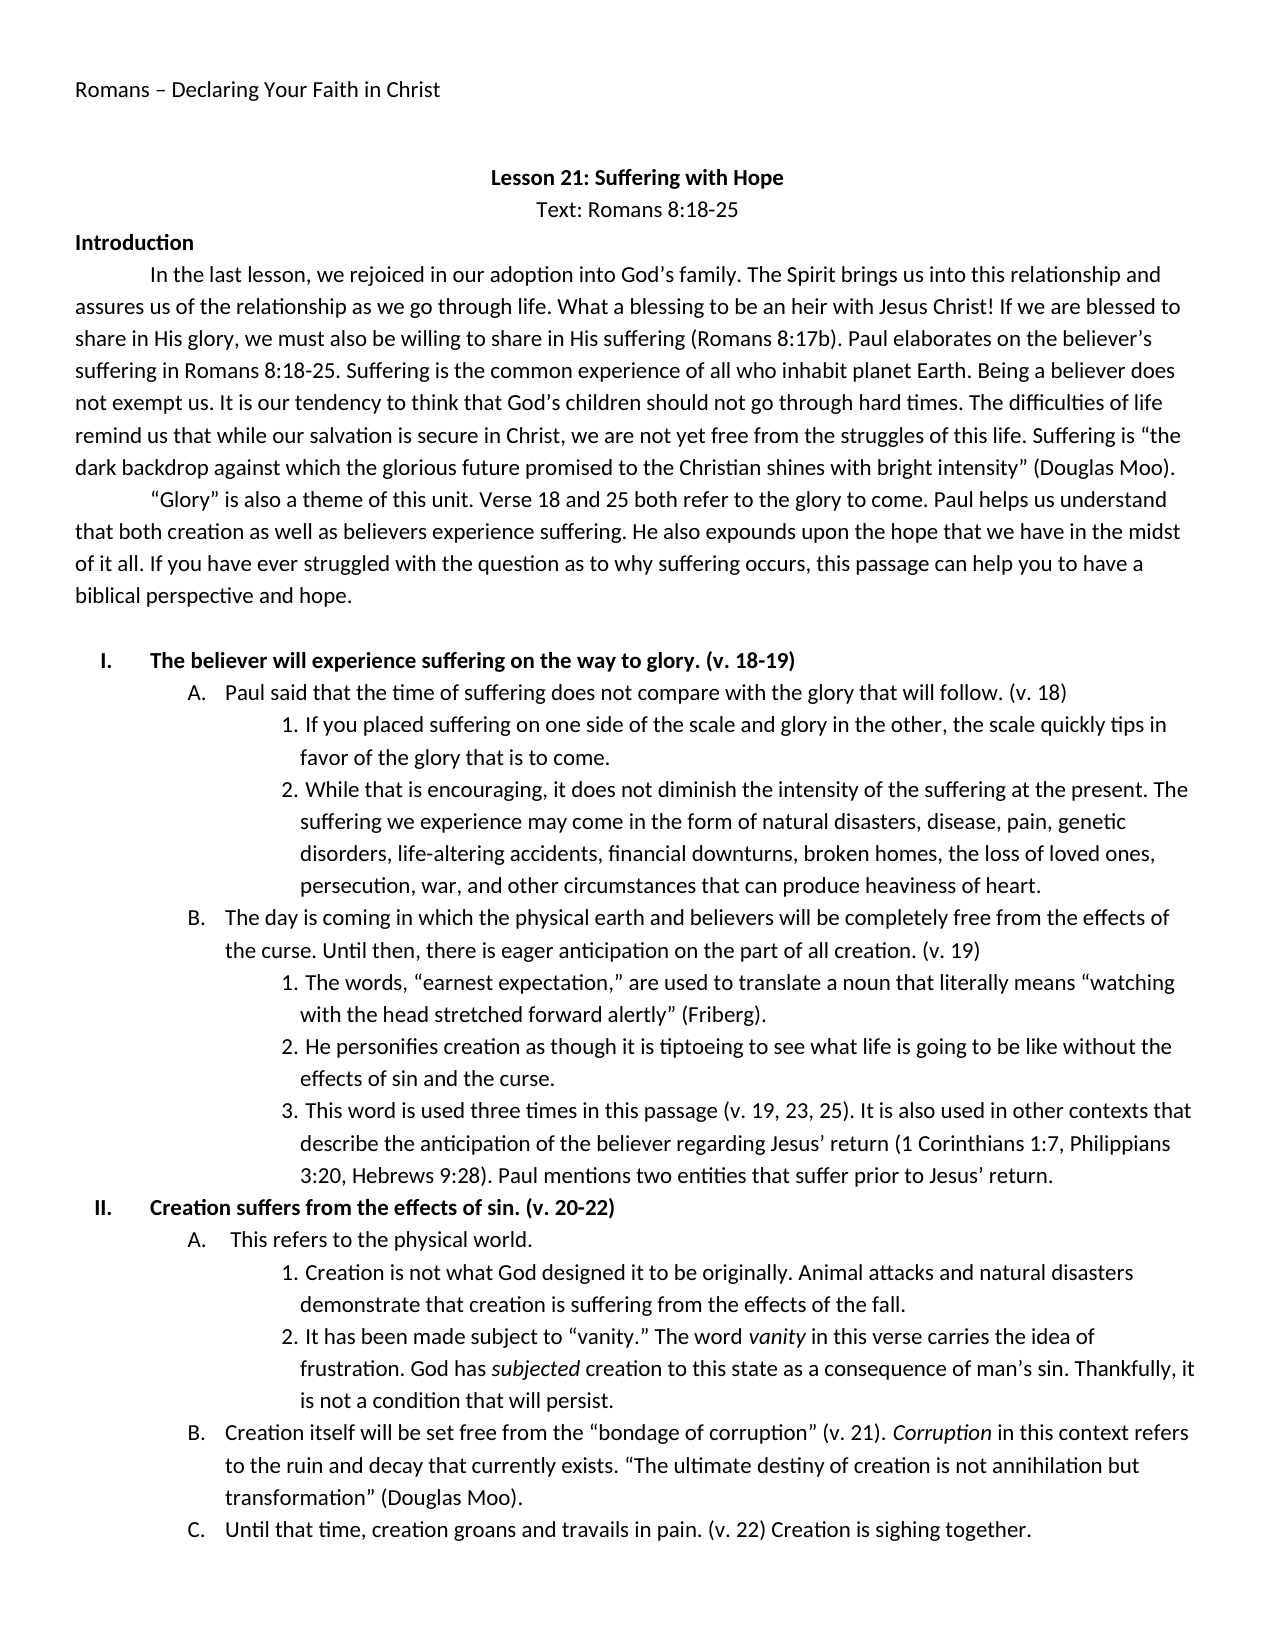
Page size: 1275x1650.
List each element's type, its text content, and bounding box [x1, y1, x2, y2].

list He personifies creation as though it is tiptoeing to see what life is going to be like without the effects of sin and the curse. [281, 1032, 1200, 1092]
list It has been made subject to “vanity.” The word vanity in this verse carries the idea of frustration. God has subjected creation to this state as a consequence of man’s sin. Thankfully, it is not a condition that will persist. [281, 1322, 1200, 1414]
list The day is coming in which the physical earth and believers will be completely free from the effects of the curse. Until then, there is eager anticipation on the part of all creation. (v. 19) [187, 903, 1200, 964]
list Creation itself will be set free from the “bondage of corruption” (v. 21). Corruption in this context refers to the ruin and decay that currently exists. “The ultimate destiny of creation is not annihilation but transformation” (Douglas Moo). [187, 1418, 1200, 1511]
text Text: Romans 8:18-25 [75, 195, 1200, 223]
list Creation suffers from the effects of sin. (v. 20-22) [112, 1193, 1200, 1221]
list If you placed suffering on one side of the scale and glory in the other, the scale quickly tips in favor of the glory that is to come. [281, 710, 1200, 771]
text Introduction [75, 228, 1200, 256]
list This word is used three times in this passage (v. 19, 23, 25). It is also used in other contexts that describe the anticipation of the believer regarding Jesus’ return (1 Corinthians 1:7, Philippians 3:20, Hebrews 9:28). Paul mentions two entities that suffer prior to Jesus’ return. [281, 1097, 1200, 1189]
list Until that time, creation groans and travails in pain. (v. 22) Creation is sighing together. [187, 1515, 1200, 1543]
text In the last lesson, we rejoiced in our adoption into God’s family. The Spirit brings us into this relationship and assures us of the relationship as we go through life. What a blessing to be an heir with Jesus Christ! If we are blessed to share in His glory, we must also be willing to share in His suffering (Romans 8:17b). Paul elaborates on the believer’s suffering in Romans 8:18-25. Suffering is the common experience of all who inhabit planet Earth. Being a believer does not exempt us. It is our tendency to think that God’s children should not go through hard times. The difficulties of life remind us that while our salvation is secure in Christ, we are not yet free from the struggles of this life. Suffering is “the dark backdrop against which the glorious future promised to the Christian shines with bright intensity” (Douglas Moo). [75, 260, 1200, 481]
list Paul said that the time of suffering does not compare with the glory that will follow. (v. 18) [187, 678, 1200, 706]
list This refers to the physical world. [187, 1225, 1200, 1253]
text Lesson 21: Suffering with Hope [75, 163, 1200, 191]
list The words, “earnest expectation,” are used to translate a noun that literally means “watching with the head stretched forward alertly” (Friberg). [281, 968, 1200, 1028]
list While that is encouraging, it does not diminish the intensity of the suffering at the present. The suffering we experience may come in the form of natural disasters, disease, pain, genetic disorders, life-altering accidents, financial downturns, broken homes, the loss of loved ones, persecution, war, and other circumstances that can produce heaviness of heart. [281, 775, 1200, 899]
list The believer will experience suffering on the way to glory. (v. 18-19) [112, 646, 1200, 674]
text “Glory” is also a theme of this unit. Verse 18 and 25 both refer to the glory to come. Paul helps us understand that both creation as well as believers experience suffering. He also expounds upon the hope that we have in the midst of it all. If you have ever struggled with the question as to why suffering occurs, this passage can help you to have a biblical perspective and hope. [75, 485, 1200, 610]
list Creation is not what God designed it to be originally. Animal attacks and natural disasters demonstrate that creation is suffering from the effects of the fall. [281, 1258, 1200, 1318]
